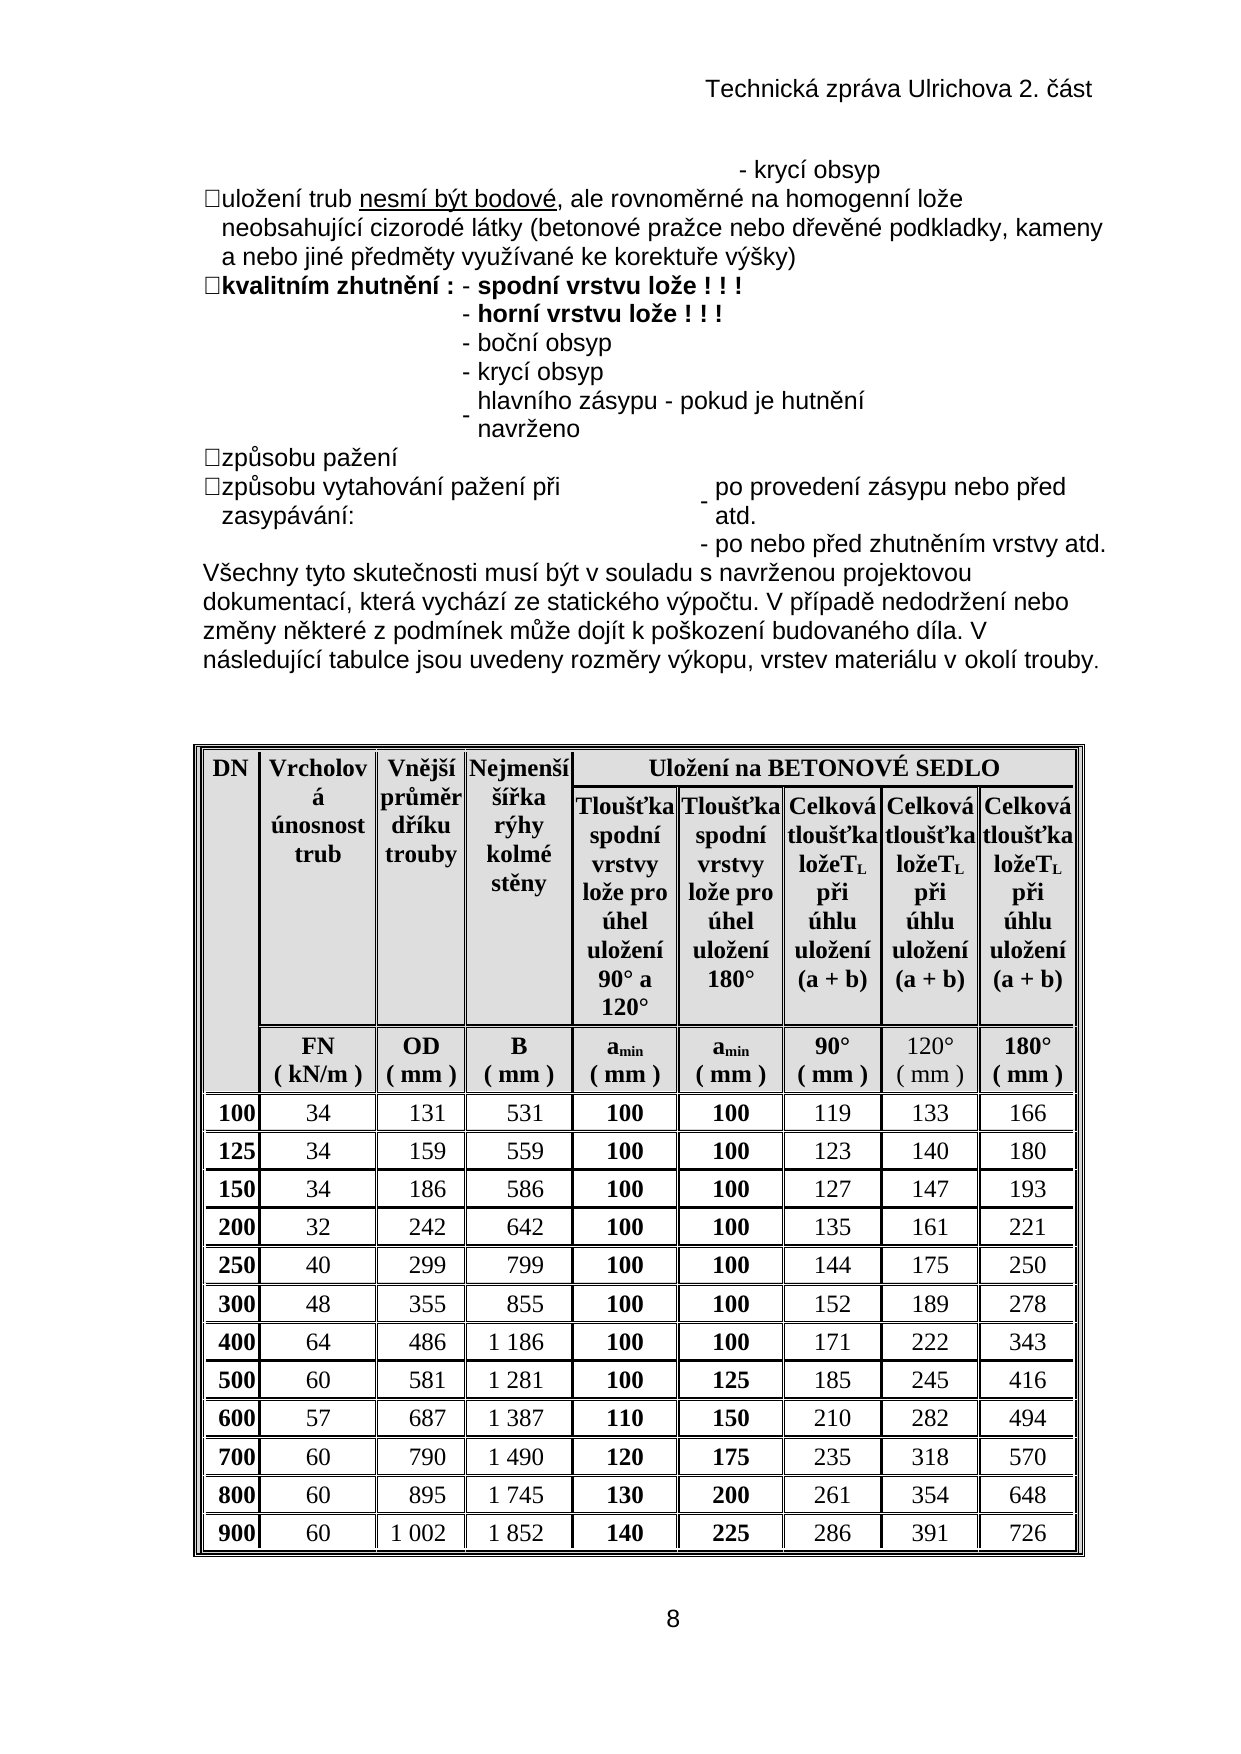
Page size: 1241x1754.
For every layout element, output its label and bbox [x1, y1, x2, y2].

table_header [195, 148, 1117, 681]
table_header [190, 739, 1088, 1561]
